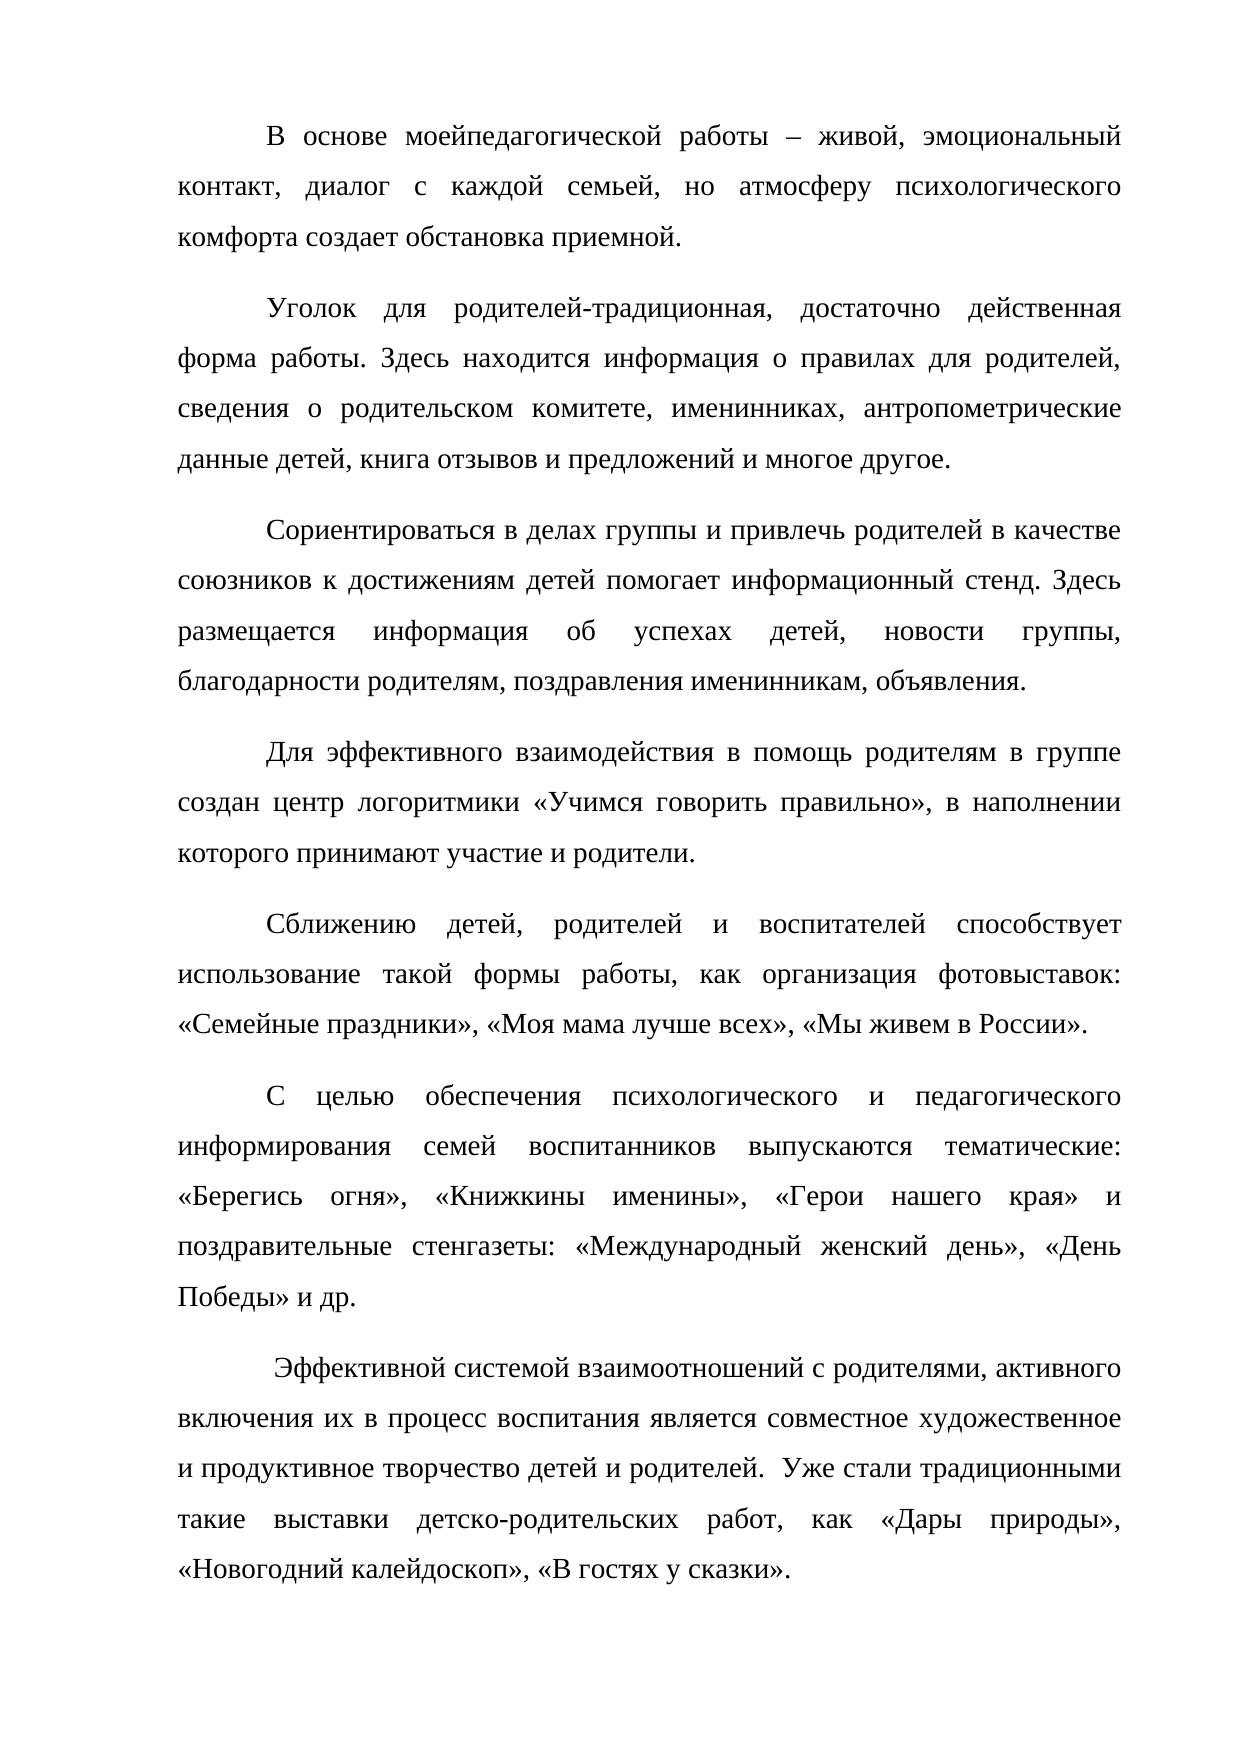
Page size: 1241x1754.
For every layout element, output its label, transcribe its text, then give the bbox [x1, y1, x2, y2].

text С целью обеспечения психологического и педагогического информирования семей воспитанников выпускаются тематические: «Берегись огня», «Книжкины именины», «Герои нашего края» и поздравительные стенгазеты: «Международный женский день», «День Победы» и др. [177, 1078, 1122, 1312]
text Сориентироваться в делах группы и привлечь родителей в качестве союзников к достижениям детей помогает информационный стенд. Здесь размещается информация об успехах детей, новости группы, благодарности родителям, поздравления именинникам, объявления. [177, 512, 1122, 696]
text В основе моейпедагогической работы – живой, эмоциональный контакт, диалог с каждой семьей, но атмосферу психологического комфорта создает обстановка приемной. [177, 118, 1122, 252]
text Для эффективного взаимодействия в помощь родителям в группе создан центр логоритмики «Учимся говорить правильно», в наполнении которого принимают участие и родители. [177, 734, 1122, 868]
text Сближению детей, родителей и воспитателей способствует использование такой формы работы, как организация фотовыставок: «Семейные праздники», «Моя мама лучше всех», «Мы живем в России». [177, 906, 1122, 1040]
text Эффективной системой взаимоотношений с родителями, активного включения их в процесс воспитания является совместное художественное и продуктивное творчество детей и родителей. Уже стали традиционными такие выставки детско-родительских работ, как «Дары природы», «Новогодний калейдоскоп», «В гостях у сказки». [177, 1350, 1122, 1585]
text Уголок для родителей-традиционная, достаточно действенная форма работы. Здесь находится информация о правилах для родителей, сведения о родительском комитете, именинниках, антропометрические данные детей, книга отзывов и предложений и многое другое. [177, 290, 1122, 474]
